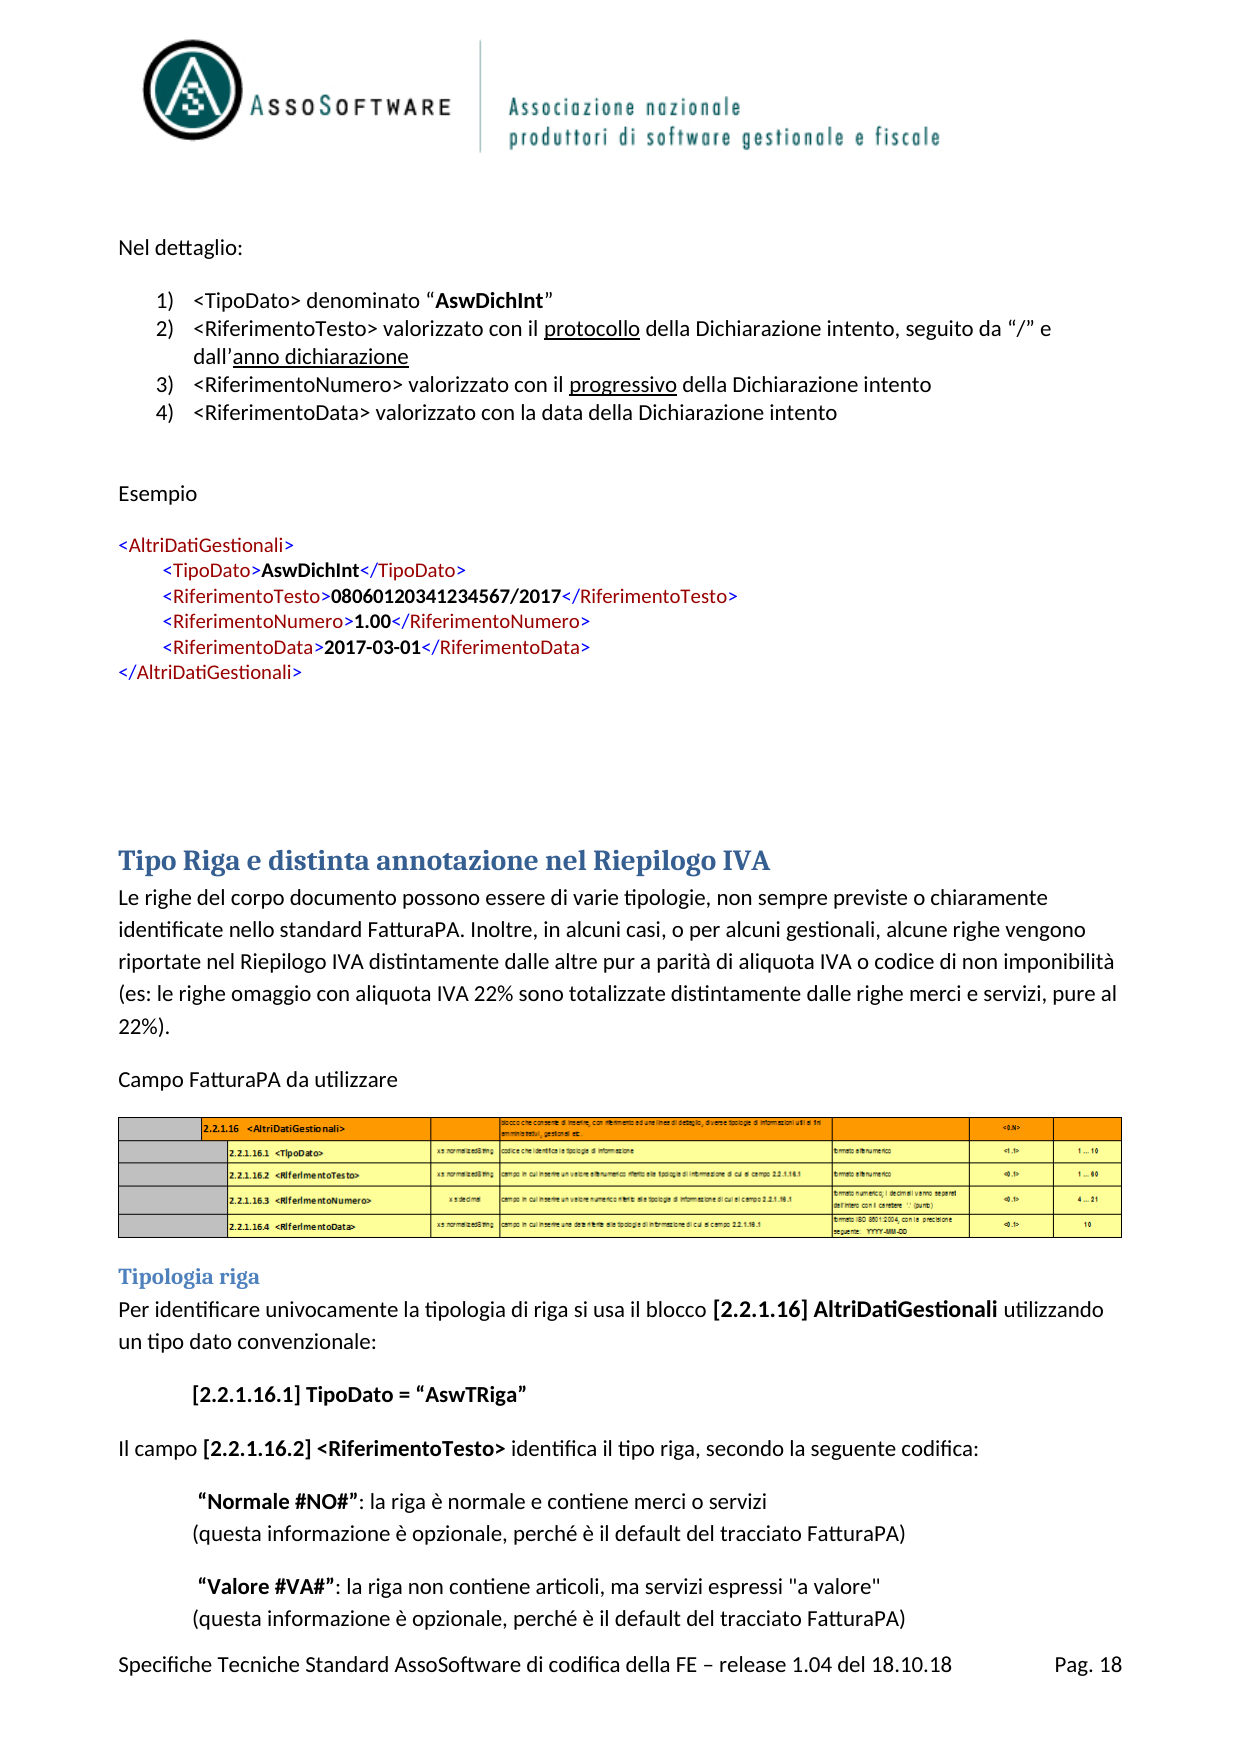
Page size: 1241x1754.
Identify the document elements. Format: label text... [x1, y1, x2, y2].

text Il campo [2.2.1.16.2] <RiferimentoTesto> identifica il tipo riga, secondo la seguente codifica: [118, 1434, 1122, 1462]
subtitle Tipologia riga [118, 1264, 1122, 1290]
text </AltriDatiGestionali> [118, 659, 1122, 685]
text <AltriDatiGestionali> [118, 532, 1122, 558]
list <TipoDato> denominato “AswDichInt” [156, 286, 1122, 314]
picture [118, 1117, 1123, 1239]
text <RiferimentoNumero>1.00</RiferimentoNumero> [118, 608, 1122, 634]
text <RiferimentoTesto>08060120341234567/2017</RiferimentoTesto> [118, 583, 1122, 608]
text <TipoDato>AswDichInt</TipoDato> [118, 558, 1122, 583]
text <RiferimentoData>2017-03-01</RiferimentoData> [118, 634, 1122, 659]
list <RiferimentoNumero> valorizzato con il progressivo della Dichiarazione intento [156, 370, 1122, 398]
picture [118, 6, 1123, 153]
list <RiferimentoTesto> valorizzato con il protocollo della Dichiarazione intento, seguito da “/” e dall’anno dichiarazione [156, 314, 1122, 370]
text Campo FatturaPA da utilizzare [118, 1065, 1122, 1093]
text “Valore #VA#”: la riga non contiene articoli, ma servizi espressi "a valore" (questa informazione è opzionale, perché è il default del tracciato FatturaPA) [192, 1572, 1122, 1632]
list <RiferimentoData> valorizzato con la data della Dichiarazione intento [156, 398, 1122, 426]
subtitle Tipo Riga e distinta annotazione nel Riepilogo IVA [118, 844, 1122, 878]
text Le righe del corpo documento possono essere di varie tipologie, non sempre previste o chiaramente identificate nello standard FatturaPA. Inoltre, in alcuni casi, o per alcuni gestionali, alcune righe vengono riportate nel Riepilogo IVA distintamente dalle altre pur a parità di aliquota IVA o codice di non imponibilità (es: le righe omaggio con aliquota IVA 22% sono totalizzate distintamente dalle righe merci e servizi, pure al 22%). [118, 883, 1122, 1040]
text Nel dettaglio: [118, 233, 1122, 261]
text Per identificare univocamente la tipologia di riga si usa il blocco [2.2.1.16] AltriDatiGestionali utilizzando un tipo dato convenzionale: [118, 1294, 1122, 1356]
text “Normale #NO#”: la riga è normale e contiene merci o servizi (questa informazione è opzionale, perché è il default del tracciato FatturaPA) [192, 1487, 1122, 1547]
text [2.2.1.16.1] TipoDato = “AswTRiga” [118, 1381, 1122, 1408]
text Esempio [118, 479, 1122, 507]
